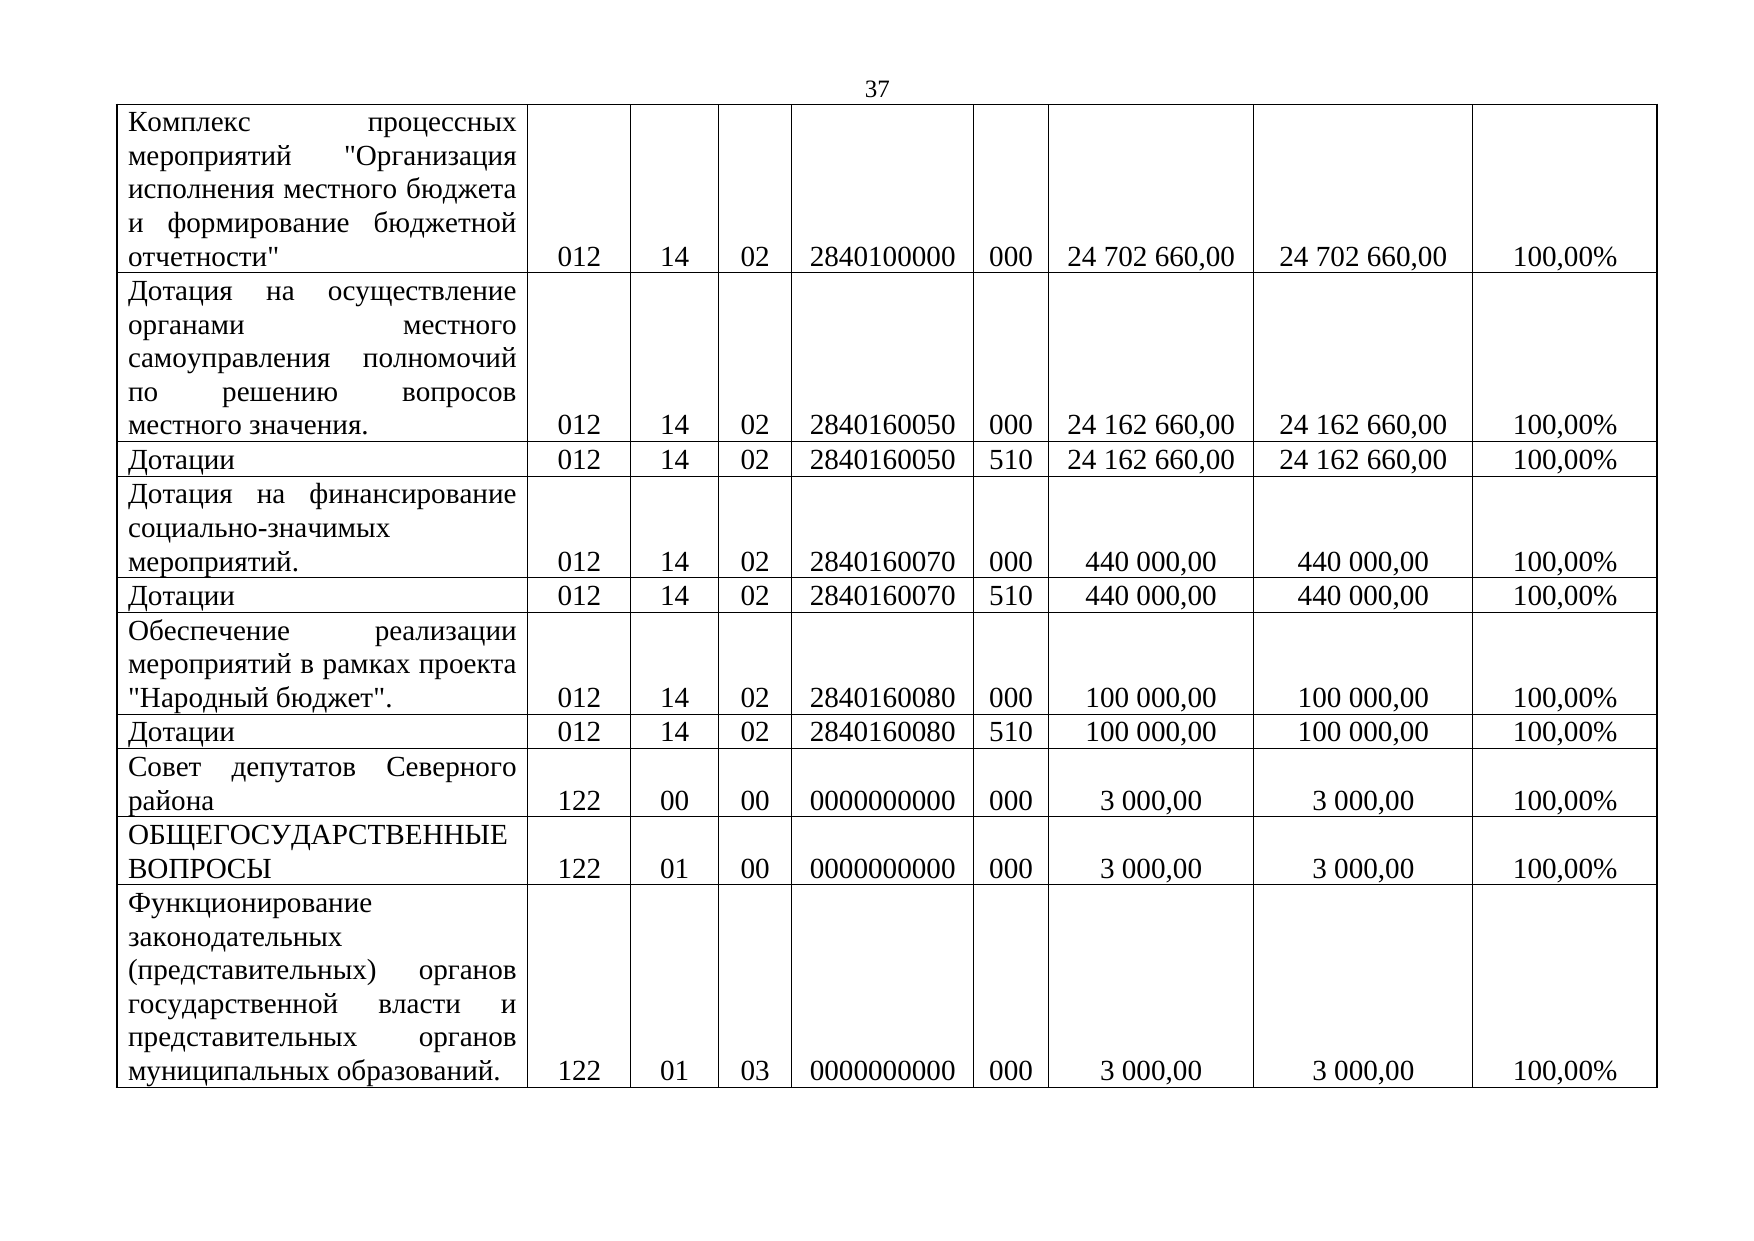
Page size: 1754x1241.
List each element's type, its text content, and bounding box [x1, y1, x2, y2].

table_cell Дотации [118, 715, 527, 748]
table_cell 000 [974, 817, 1048, 884]
table_cell 510 [974, 578, 1048, 612]
table_cell Обеспечение реализации мероприятий в рамках проекта "Народный бюджет". [118, 613, 527, 713]
table_cell 100,00% [1473, 715, 1656, 748]
table_cell 510 [974, 442, 1048, 476]
table_cell Дотации [118, 442, 527, 476]
table_cell Дотации [118, 578, 527, 612]
table_cell 100 000,00 [1254, 613, 1472, 713]
table_cell 510 [974, 715, 1048, 748]
table_cell 000 [974, 885, 1048, 1087]
table_cell 100,00% [1473, 105, 1656, 272]
table_cell 02 [719, 477, 791, 577]
table_cell 3 000,00 [1254, 749, 1472, 816]
table_cell 100,00% [1473, 442, 1656, 476]
table_cell 0000000000 [792, 749, 973, 816]
table_cell 012 [528, 578, 630, 612]
table_cell 02 [719, 442, 791, 476]
table_cell 24 162 660,00 [1254, 442, 1472, 476]
table_cell 03 [719, 885, 791, 1087]
table_cell 100,00% [1473, 578, 1656, 612]
table_cell 02 [719, 613, 791, 713]
table_cell 122 [528, 817, 630, 884]
table_cell 14 [631, 715, 718, 748]
table_cell 100,00% [1473, 749, 1656, 816]
table_cell 3 000,00 [1049, 817, 1253, 884]
table_cell 14 [631, 477, 718, 577]
table_cell Функционирование законодательных (представительных) органов государственной власти и представительных органов муниципальных образований. [118, 885, 527, 1087]
table_cell 3 000,00 [1049, 749, 1253, 816]
table_cell 2840160080 [792, 715, 973, 748]
table_cell 000 [974, 749, 1048, 816]
table_cell 02 [719, 273, 791, 441]
table_cell 02 [719, 715, 791, 748]
table_cell 000 [974, 273, 1048, 441]
table_cell 100,00% [1473, 273, 1656, 441]
table_cell 3 000,00 [1254, 885, 1472, 1087]
table_cell 2840160070 [792, 477, 973, 577]
table_cell 000 [974, 613, 1048, 713]
table_cell 00 [719, 749, 791, 816]
table_cell 012 [528, 442, 630, 476]
table_cell 012 [528, 105, 630, 272]
table_cell 2840100000 [792, 105, 973, 272]
table_cell 3 000,00 [1254, 817, 1472, 884]
table_cell 14 [631, 105, 718, 272]
table_cell 24 162 660,00 [1254, 273, 1472, 441]
table_cell 2840160080 [792, 613, 973, 713]
table_cell 14 [631, 442, 718, 476]
table_cell 012 [528, 477, 630, 577]
table_cell 100,00% [1473, 885, 1656, 1087]
table_cell 02 [719, 578, 791, 612]
table_cell 02 [719, 105, 791, 272]
table_cell 012 [528, 715, 630, 748]
table_cell 100,00% [1473, 817, 1656, 884]
table_cell 000 [974, 477, 1048, 577]
table_cell 2840160050 [792, 273, 973, 441]
table_cell 24 702 660,00 [1254, 105, 1472, 272]
table_cell 440 000,00 [1049, 578, 1253, 612]
table_cell 14 [631, 613, 718, 713]
table_cell 3 000,00 [1049, 885, 1253, 1087]
table_cell 100 000,00 [1049, 613, 1253, 713]
table_cell 440 000,00 [1254, 477, 1472, 577]
table_cell 012 [528, 613, 630, 713]
table_cell 14 [631, 578, 718, 612]
table_cell 100,00% [1473, 613, 1656, 713]
table_cell 122 [528, 749, 630, 816]
table_cell 000 [974, 105, 1048, 272]
table_cell 00 [631, 749, 718, 816]
table_cell 24 162 660,00 [1049, 273, 1253, 441]
table_cell 100 000,00 [1049, 715, 1253, 748]
table_cell 440 000,00 [1254, 578, 1472, 612]
table_cell 14 [631, 273, 718, 441]
table_cell 100,00% [1473, 477, 1656, 577]
table_cell Комплекс процессных мероприятий "Организация исполнения местного бюджета и формирование бюджетной отчетности" [118, 105, 527, 272]
table_cell 00 [719, 817, 791, 884]
table_cell Совет депутатов Северного района [118, 749, 527, 816]
table_cell 122 [528, 885, 630, 1087]
table_cell 2840160070 [792, 578, 973, 612]
table_cell 2840160050 [792, 442, 973, 476]
table_cell 100 000,00 [1254, 715, 1472, 748]
table_cell 01 [631, 885, 718, 1087]
table_cell 24 162 660,00 [1049, 442, 1253, 476]
table_cell 440 000,00 [1049, 477, 1253, 577]
table_cell 0000000000 [792, 885, 973, 1087]
table_cell ОБЩЕГОСУДАРСТВЕННЫЕ ВОПРОСЫ [118, 817, 527, 884]
table_cell 0000000000 [792, 817, 973, 884]
table_cell Дотация на финансирование социально-значимых мероприятий. [118, 477, 527, 577]
table_cell 01 [631, 817, 718, 884]
table_cell 012 [528, 273, 630, 441]
table_cell Дотация на осуществление органами местного самоуправления полномочий по решению вопросов местного значения. [118, 273, 527, 441]
table_cell 24 702 660,00 [1049, 105, 1253, 272]
